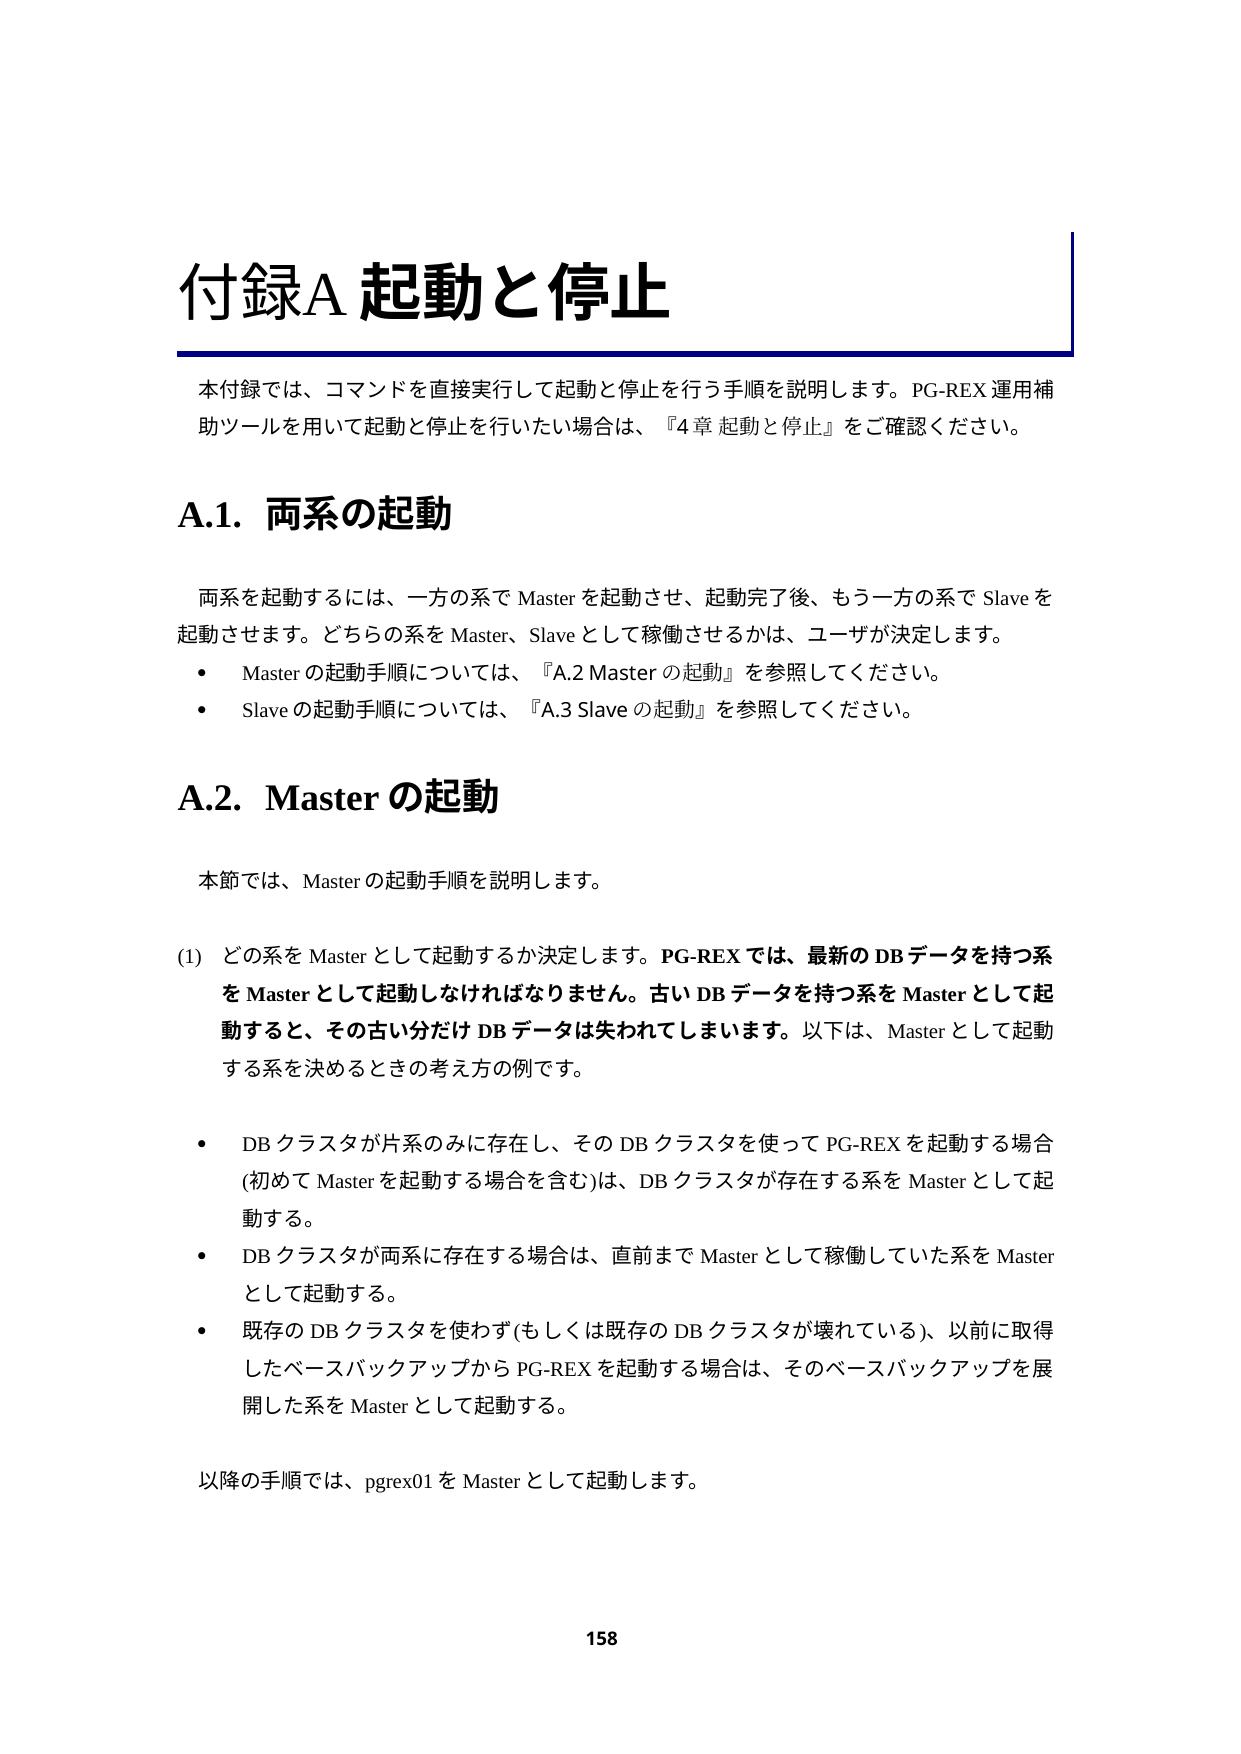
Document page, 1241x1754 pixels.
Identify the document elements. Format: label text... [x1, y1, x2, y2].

list Masterの起動手順については、『A.2 Masterの起動』を参照してください。 [198, 653, 1054, 690]
text 本節では、Masterの起動手順を説明します。 [177, 861, 1054, 898]
list Slaveの起動手順については、『A.3 Slaveの起動』を参照してください。 [198, 690, 1054, 728]
text Masterの起動 [177, 757, 1063, 832]
text 両系の起動 [177, 473, 1063, 548]
text 以降の手順では、pgrex01をMasterとして起動します。 [198, 1461, 1054, 1498]
text 起動と停止 [177, 232, 1071, 351]
list DBクラスタが片系のみに存在し、そのDBクラスタを使ってPG-REXを起動する場合(初めてMasterを起動する場合を含む)は、DBクラスタが存在する系をMasterとして起動する。 [198, 1123, 1054, 1236]
text 本付録では、コマンドを直接実行して起動と停止を行う手順を説明します。PG-REX運用補助ツールを用いて起動と停止を行いたい場合は、『4章 起動と停止』をご確認ください。 [198, 369, 1054, 444]
list 既存のDBクラスタを使わず(もしくは既存のDBクラスタが壊れている)、以前に取得したベースバックアップからPG-REXを起動する場合は、そのベースバックアップを展開した系をMasterとして起動する。 [198, 1311, 1054, 1423]
list どの系をMasterとして起動するか決定します。PG-REXでは、最新のDBデータを持つ系をMasterとして起動しなければなりません。古いDBデータを持つ系をMasterとして起動すると、その古い分だけDBデータは失われてしまいます。以下は、Masterとして起動する系を決めるときの考え方の例です。 [177, 936, 1054, 1086]
list DBクラスタが両系に存在する場合は、直前までMasterとして稼働していた系をMasterとして起動する。 [198, 1236, 1054, 1311]
text 両系を起動するには、一方の系でMasterを起動させ、起動完了後、もう一方の系でSlaveを起動させます。どちらの系をMaster、Slaveとして稼働させるかは、ユーザが決定します。 [177, 578, 1054, 653]
